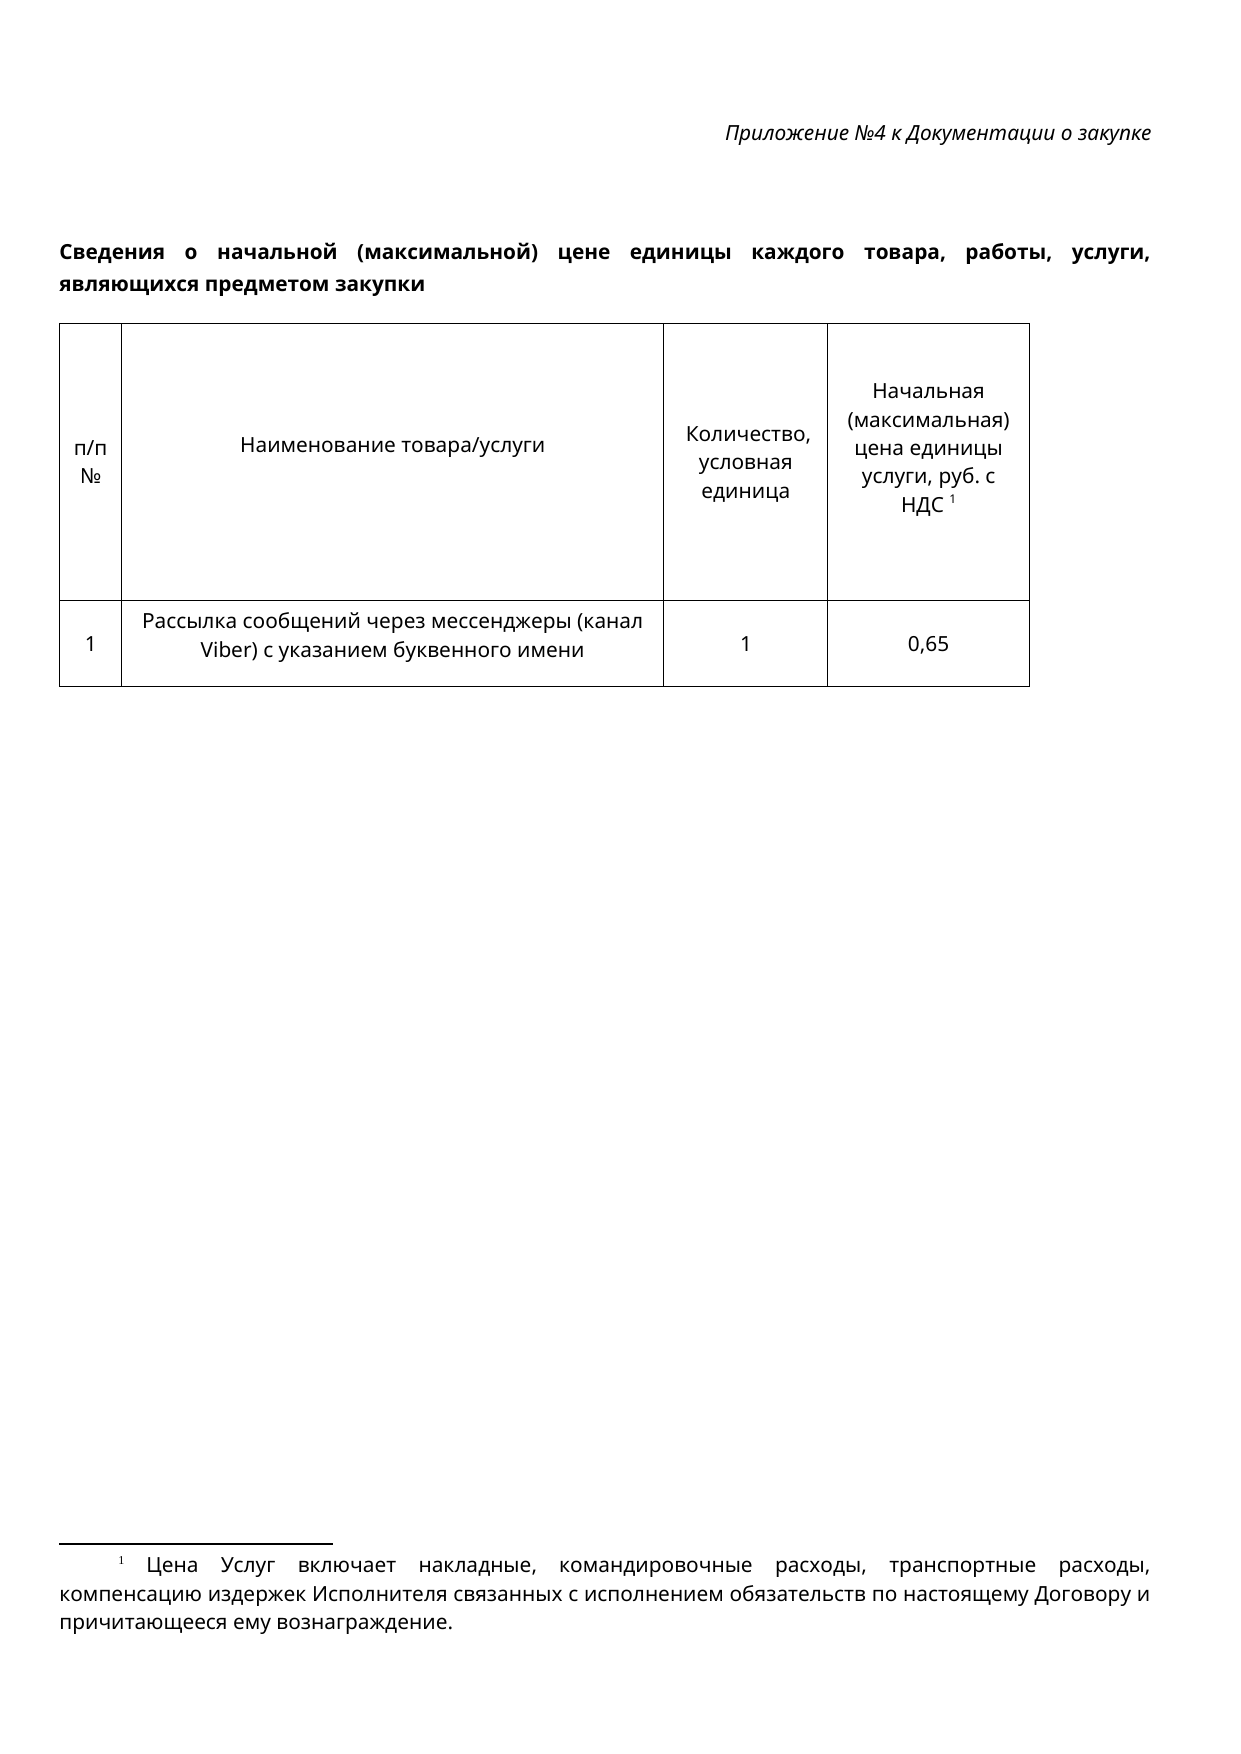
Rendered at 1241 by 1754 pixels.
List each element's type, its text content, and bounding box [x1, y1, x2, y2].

table_header [122, 324, 663, 599]
table_header п/п № [60, 324, 121, 599]
table_header Количество, условная единица [664, 324, 827, 599]
table_cell 1 [60, 601, 121, 686]
table_cell Рассылка сообщений через мессенджеры (канал Viber) с указанием буквенного имени [122, 601, 663, 686]
table_header Начальная (максимальная) цена единицы услуги, руб. с НДС [828, 324, 1029, 599]
table_cell 1 [664, 601, 827, 686]
table_cell 0,65 [828, 601, 1029, 686]
text Сведения о начальной (максимальной) цене единицы каждого товара, работы, услуги, являющихся предметом закупки [59, 237, 1152, 298]
list Приложение №4 к Документации о закупке [134, 118, 1152, 147]
